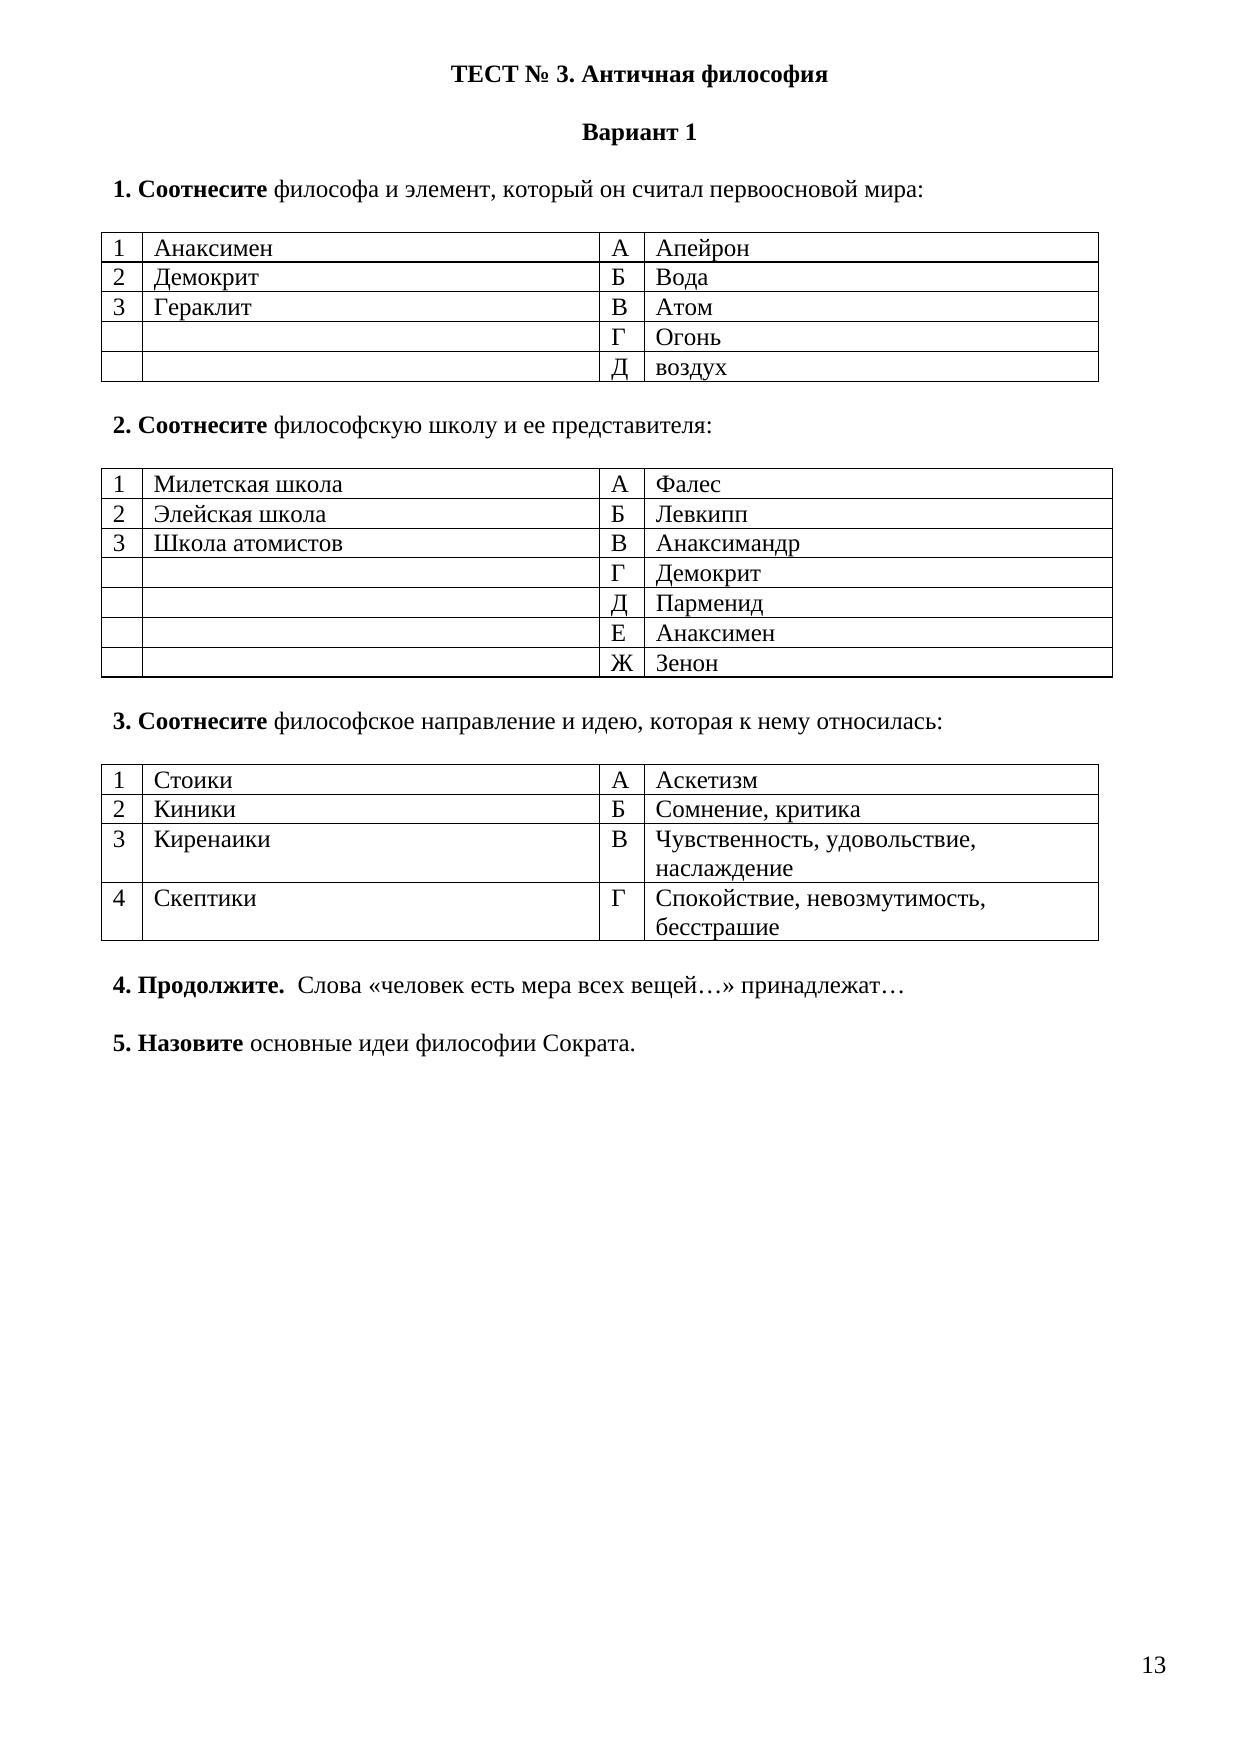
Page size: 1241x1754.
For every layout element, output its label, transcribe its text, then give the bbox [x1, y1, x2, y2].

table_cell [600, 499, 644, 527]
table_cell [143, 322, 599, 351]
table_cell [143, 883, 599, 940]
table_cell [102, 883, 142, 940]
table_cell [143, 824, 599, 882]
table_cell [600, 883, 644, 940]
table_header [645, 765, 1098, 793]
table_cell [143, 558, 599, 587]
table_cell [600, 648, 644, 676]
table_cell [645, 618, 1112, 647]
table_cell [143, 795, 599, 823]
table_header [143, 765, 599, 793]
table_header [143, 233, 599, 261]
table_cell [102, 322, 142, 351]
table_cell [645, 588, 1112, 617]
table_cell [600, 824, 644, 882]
text 1. Соотнесите философа и элемент, который он считал первоосновой мира: [113, 174, 1166, 203]
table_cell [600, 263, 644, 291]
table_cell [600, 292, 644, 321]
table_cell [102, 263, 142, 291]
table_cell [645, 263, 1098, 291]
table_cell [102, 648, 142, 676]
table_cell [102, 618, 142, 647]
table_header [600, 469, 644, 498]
text Вариант 1 [113, 117, 1166, 145]
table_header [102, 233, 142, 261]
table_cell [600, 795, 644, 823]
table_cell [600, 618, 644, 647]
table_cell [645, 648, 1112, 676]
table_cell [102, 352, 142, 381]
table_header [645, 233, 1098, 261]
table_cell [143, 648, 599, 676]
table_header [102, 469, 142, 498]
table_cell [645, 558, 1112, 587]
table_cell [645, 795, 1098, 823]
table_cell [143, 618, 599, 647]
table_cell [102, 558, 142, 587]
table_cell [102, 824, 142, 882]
text 3. Соотнесите философское направление и идею, которая к нему относилась: [113, 706, 1166, 735]
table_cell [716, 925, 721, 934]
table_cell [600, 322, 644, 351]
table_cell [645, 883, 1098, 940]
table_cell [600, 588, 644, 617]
text 4. Продолжите. Слова «человек есть мера всех вещей…» принадлежат… [113, 970, 1166, 999]
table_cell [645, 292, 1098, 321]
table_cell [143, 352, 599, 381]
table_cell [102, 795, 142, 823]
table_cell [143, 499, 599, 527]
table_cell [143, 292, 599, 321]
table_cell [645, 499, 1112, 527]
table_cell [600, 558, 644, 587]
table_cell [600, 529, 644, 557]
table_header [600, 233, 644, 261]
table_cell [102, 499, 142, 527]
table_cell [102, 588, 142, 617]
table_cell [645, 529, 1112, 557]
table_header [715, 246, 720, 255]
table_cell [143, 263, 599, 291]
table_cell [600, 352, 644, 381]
text 5. Назовите основные идеи философии Сократа. [113, 1028, 1166, 1056]
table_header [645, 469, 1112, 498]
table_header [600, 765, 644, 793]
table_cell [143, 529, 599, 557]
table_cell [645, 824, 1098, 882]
text ТЕСТ № 3. Античная философия [113, 59, 1166, 88]
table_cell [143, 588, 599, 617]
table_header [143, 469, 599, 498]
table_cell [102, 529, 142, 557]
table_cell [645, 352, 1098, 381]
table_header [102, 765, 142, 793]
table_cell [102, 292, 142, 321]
text 2. Соотнесите философскую школу и ее представителя: [113, 410, 1166, 439]
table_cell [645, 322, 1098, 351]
